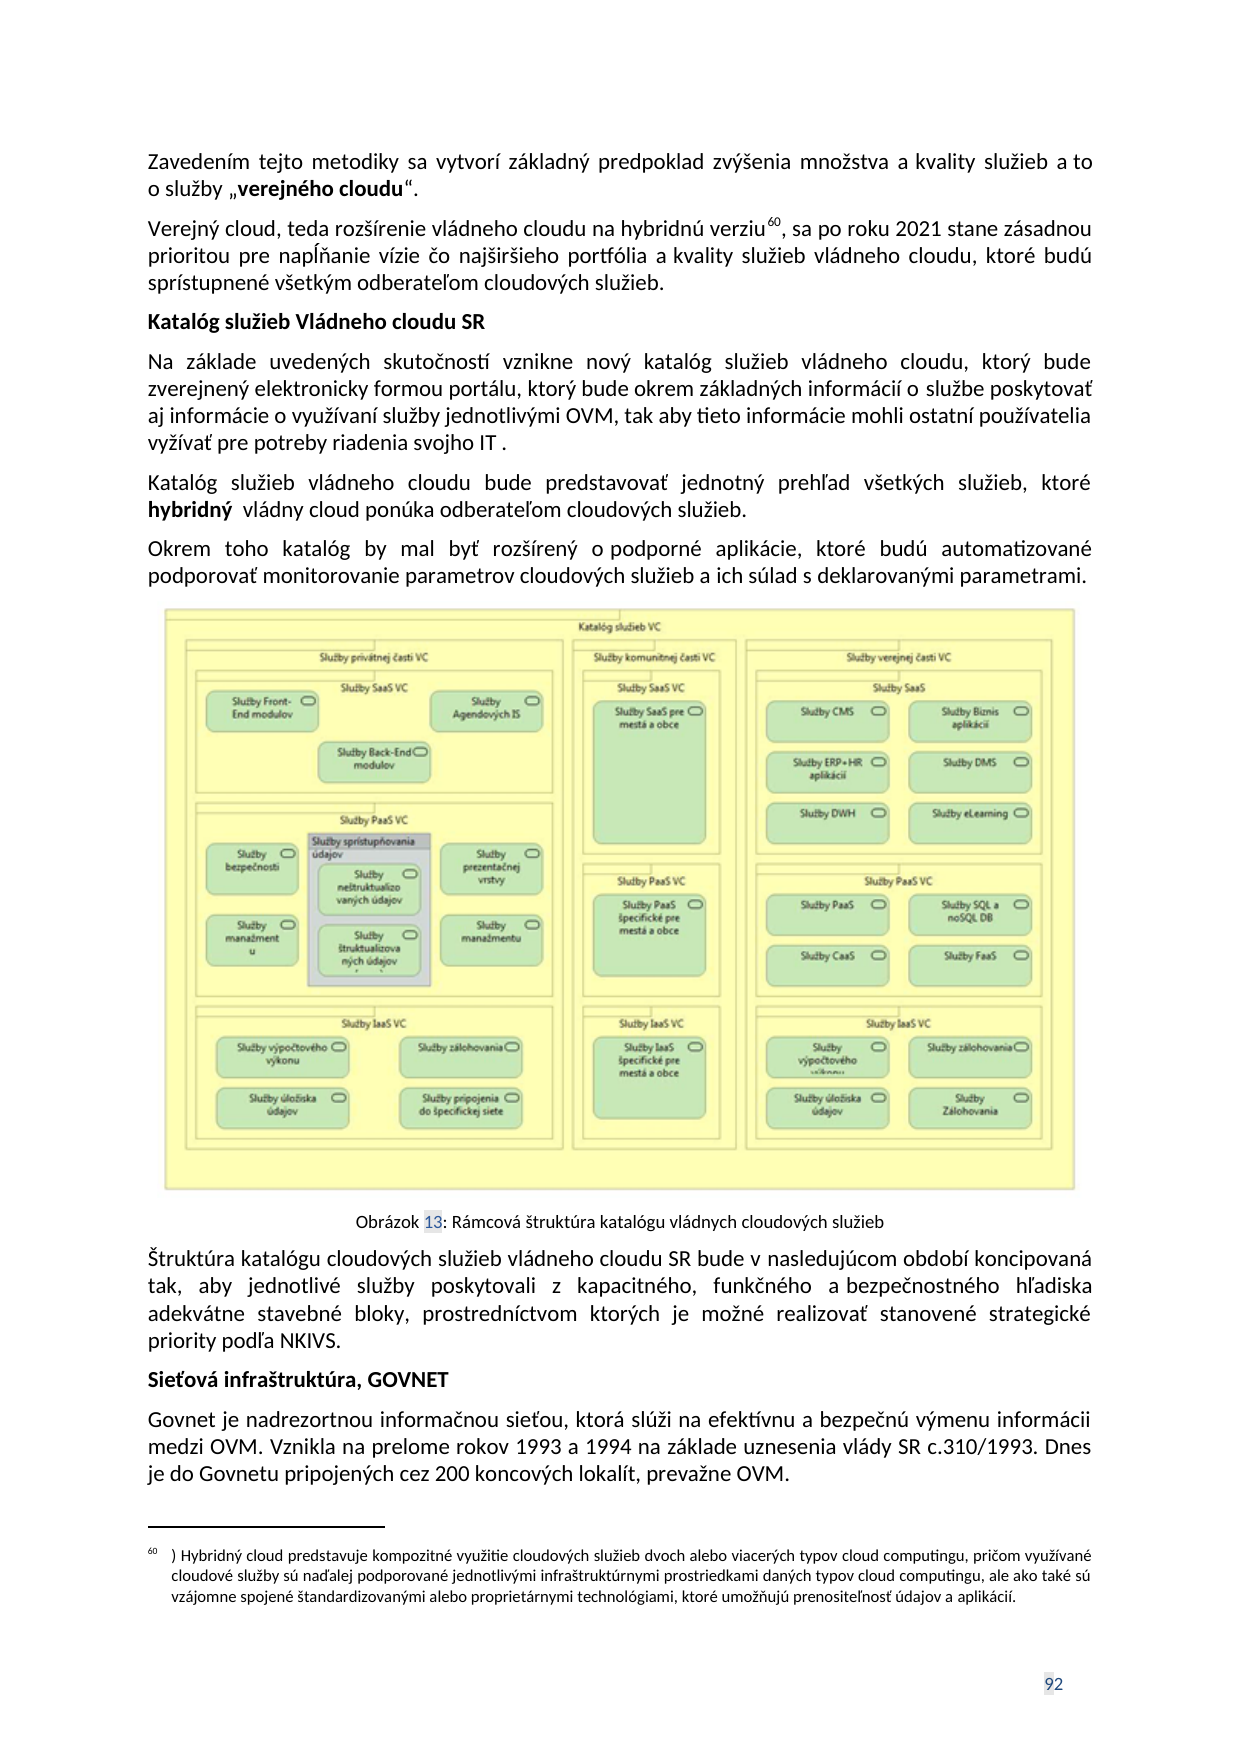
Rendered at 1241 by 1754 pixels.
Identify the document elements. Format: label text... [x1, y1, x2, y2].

text Govnet je nadrezortnou informačnou sieťou, ktorá slúži na efektívnu a bezpečnú výmenu informácii medzi OVM. Vznikla na prelome rokov 1993 a 1994 na základe uznesenia vlády SR c.310/1993. Dnes je do Govnetu pripojených cez 200 koncových lokalít, prevažne OVM. [148, 1406, 1093, 1487]
text Obrázok 13: Rámcová štruktúra katalógu vládnych cloudových služieb [148, 1210, 424, 1233]
text Zavedením tejto metodiky sa vytvorí základný predpoklad zvýšenia množstva a kvality služieb a to o služby „verejného cloudu“. [148, 148, 1093, 202]
picture [157, 601, 1083, 1198]
text Obrázok 13: Rámcová štruktúra katalógu vládnych cloudových služieb [442, 1210, 1093, 1233]
text Na základe uvedených skutočností vznikne nový katalóg služieb vládneho cloudu, ktorý bude zverejnený elektronicky formou portálu, ktorý bude okrem základných informácií o službe poskytovať aj informácie o využívaní služby jednotlivými OVM, tak aby tieto informácie mohli ostatní používatelia vyžívať pre potreby riadenia svojho IT . [148, 348, 1093, 456]
text Verejný cloud, teda rozšírenie vládneho cloudu na hybridnú verziu, sa po roku 2021 stane zásadnou prioritou pre napĺňanie vízie čo najširšieho portfólia a kvality služieb vládneho cloudu, ktoré budú sprístupnené všetkým odberateľom cloudových služieb. [148, 214, 1093, 296]
text Sieťová infraštruktúra, GOVNET [148, 1366, 1093, 1393]
text Katalóg služieb vládneho cloudu bude predstavovať jednotný prehľad všetkých služieb, ktoré hybridný vládny cloud ponúka odberateľom cloudových služieb. [148, 468, 1093, 523]
text Katalóg služieb Vládneho cloudu SR [148, 308, 1093, 335]
text Okrem toho katalóg by mal byť rozšírený o podporné aplikácie, ktoré budú automatizované podporovať monitorovanie parametrov cloudových služieb a ich súlad s deklarovanými parametrami. [148, 535, 1093, 589]
text Štruktúra katalógu cloudových služieb vládneho cloudu SR bude v nasledujúcom období koncipovaná tak, aby jednotlivé služby poskytovali z kapacitného, funkčného a bezpečnostného hľadiska adekvátne stavebné bloky, prostredníctvom ktorých je možné realizovať stanovené strategické priority podľa NKIVS. [148, 1245, 1093, 1353]
